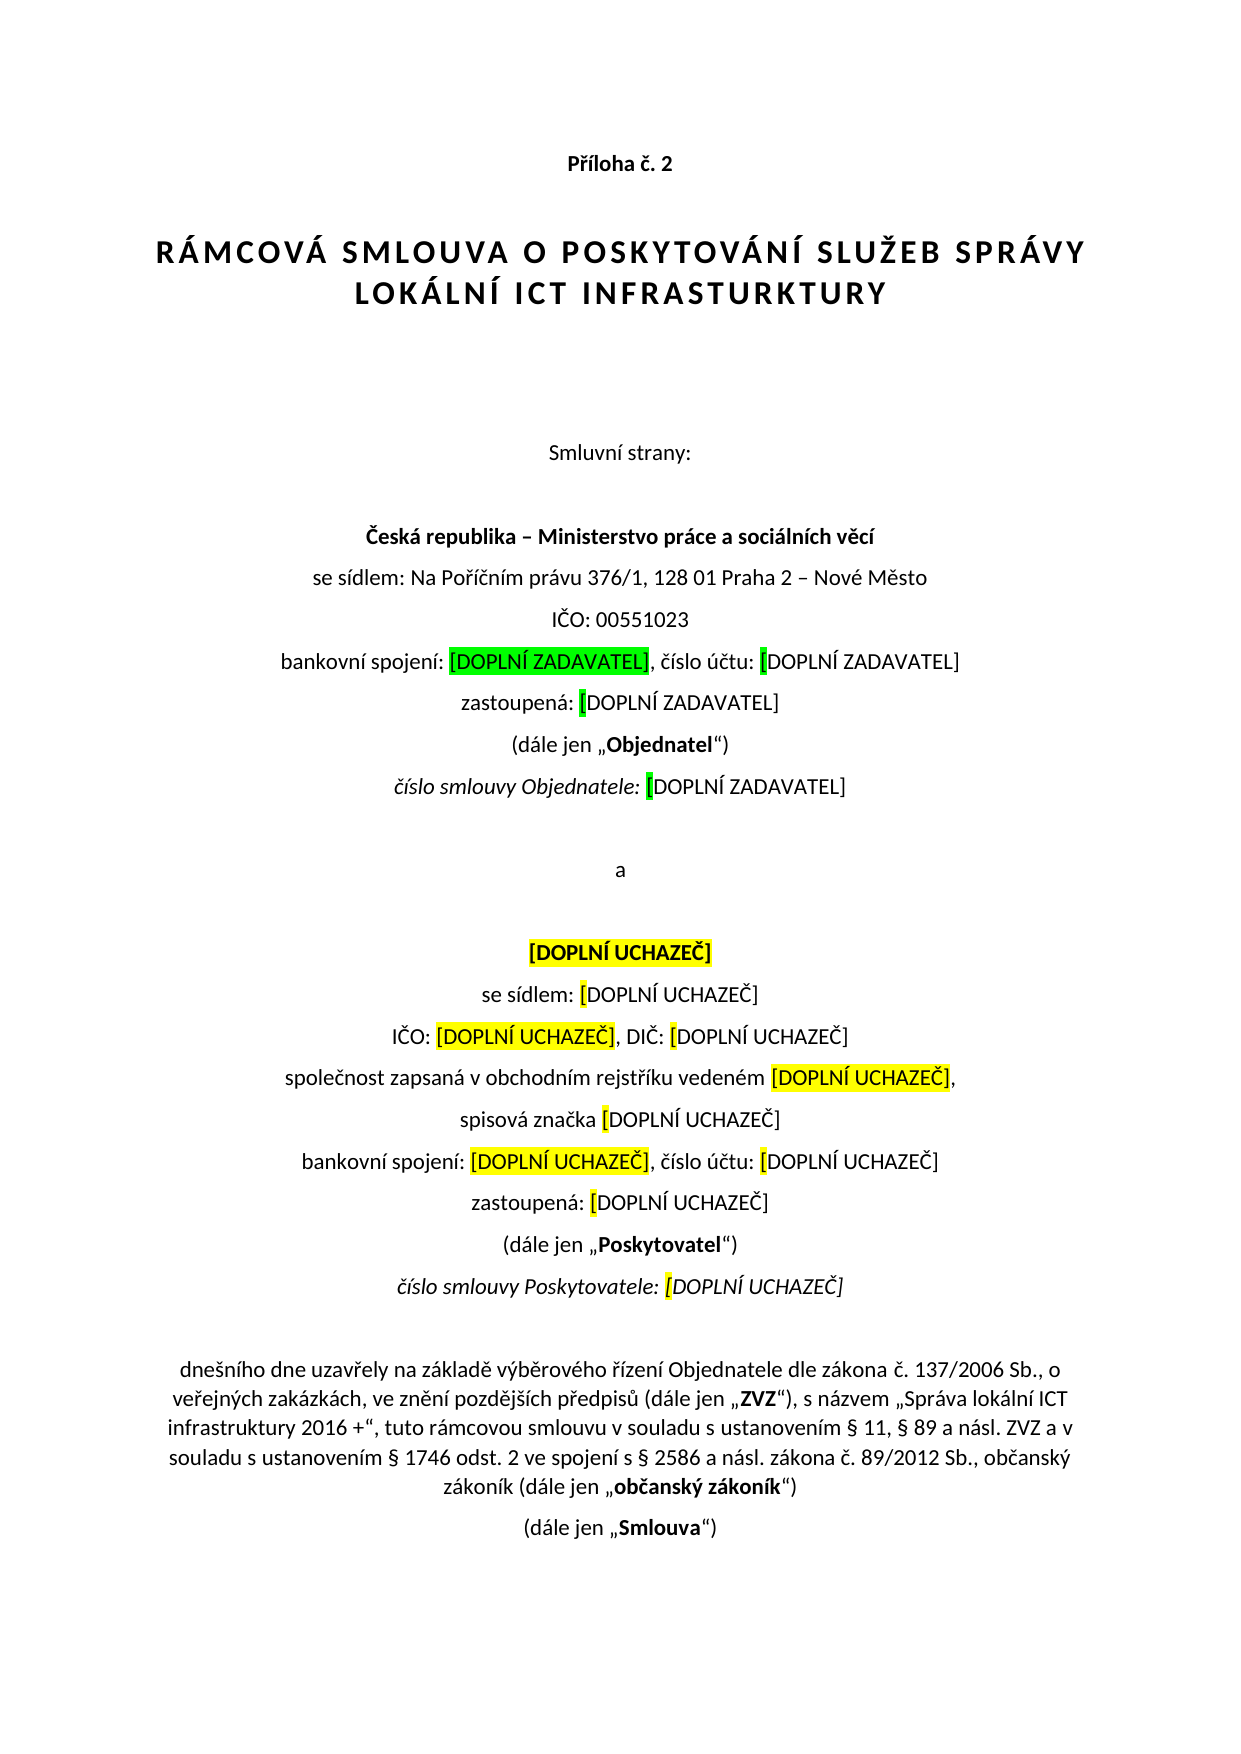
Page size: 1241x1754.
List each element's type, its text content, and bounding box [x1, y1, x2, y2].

text číslo smlouvy Objednatele: [148, 771, 1092, 800]
text bankovní spojení: , číslo účtu: [148, 646, 1092, 675]
text zastoupená: [148, 687, 1092, 717]
text a [148, 854, 1092, 883]
text Smluvní strany: [148, 437, 1092, 467]
text číslo smlouvy Poskytovatele: [148, 1271, 1092, 1300]
text Příloha č. 2 [148, 148, 1092, 177]
text RÁMCOVÁ SMLOUVA O POSKYTOVÁNÍ SLUŽEB SPRÁVY LOKÁLNÍ ICT INFRASTURKTURY [148, 231, 1092, 312]
text Česká republika – Ministerstvo práce a sociálních věcí [148, 521, 1092, 550]
text se sídlem: [148, 979, 1092, 1008]
text bankovní spojení: , číslo účtu: [148, 1146, 1092, 1175]
text (dále jen „Objednatel“) [148, 729, 1092, 758]
text (dále jen „Smlouva“) [148, 1512, 1092, 1542]
text spisová značka [148, 1104, 1092, 1133]
text dnešního dne uzavřely na základě výběrového řízení Objednatele dle zákona č. 137/2006 Sb., o veřejných zakázkách, ve znění pozdějších předpisů (dále jen „ZVZ“), s názvem „Správa lokální ICT infrastruktury 2016 +“, tuto rámcovou smlouvu v souladu s ustanovením § 11, § 89 a násl. ZVZ a v souladu s ustanovením § 1746 odst. 2 ve spojení s § 2586 a násl. zákona č. 89/2012 Sb., občanský zákoník (dále jen „občanský zákoník“) [148, 1354, 1092, 1500]
text zastoupená: [148, 1187, 1092, 1217]
text IČO: 00551023 [148, 604, 1092, 633]
text IČO: , DIČ: [148, 1021, 1092, 1050]
text (dále jen „Poskytovatel“) [148, 1229, 1092, 1258]
text společnost zapsaná v obchodním rejstříku vedeném , [148, 1062, 1092, 1092]
text se sídlem: Na Poříčním právu 376/1, 128 01 Praha 2 – Nové Město [148, 562, 1092, 592]
